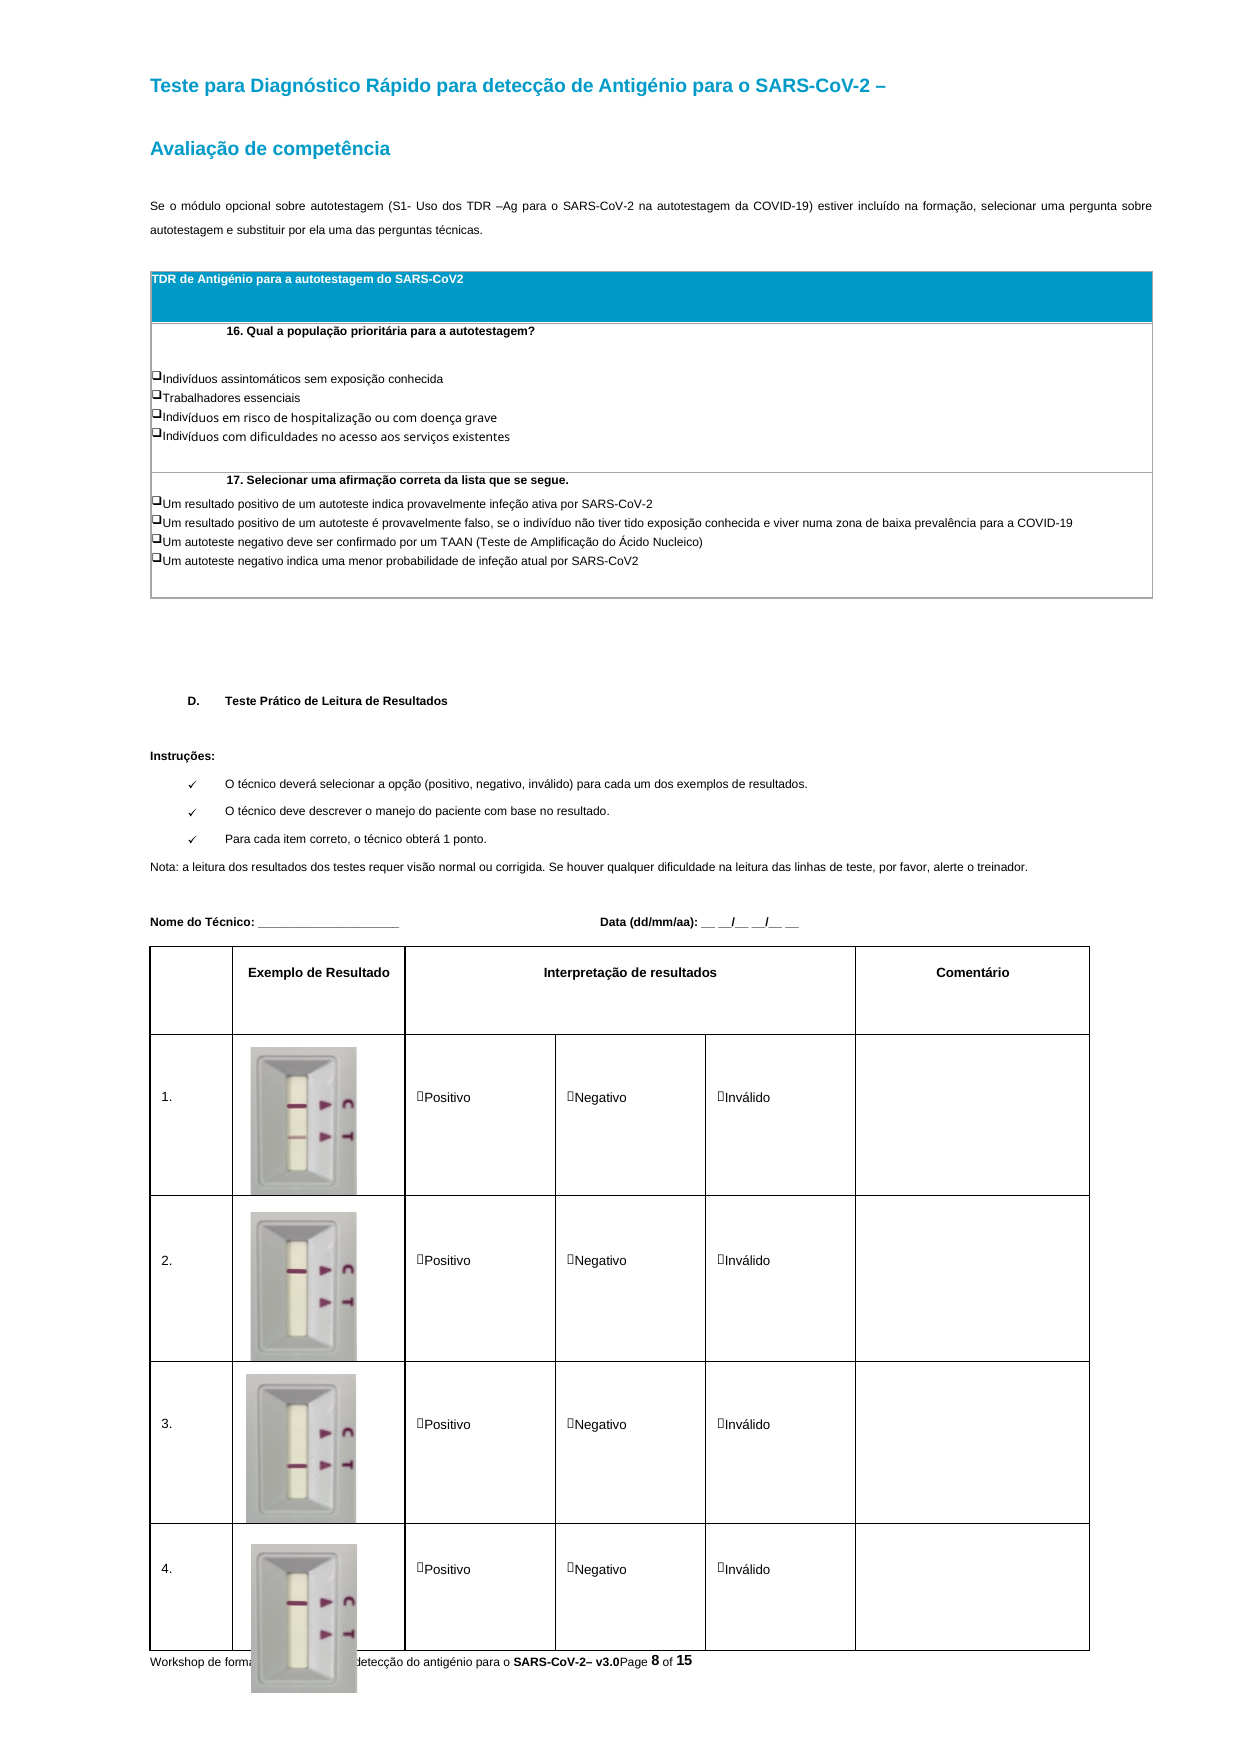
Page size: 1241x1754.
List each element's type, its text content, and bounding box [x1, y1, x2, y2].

table_header TDR de Antigénio para a autotestagem do SARS-CoV2 [152, 272, 1152, 322]
picture [246, 1374, 357, 1523]
table_cell [233, 1196, 404, 1361]
table_cell [856, 1035, 1089, 1195]
table_cell 1. [151, 1035, 232, 1195]
table_cell 17. Selecionar uma afirmação correta da lista que se segue. Um resultado positivo de um autoteste indica provavelmente infeção ativa por SARS-CoV-2 Um resultado positivo de um autoteste é provavelmente falso, se o indivíduo não tiver tido exposição conhecida e viver numa zona de baixa prevalência para a COVID-19 Um autoteste negativo deve ser confirmado por um TAAN (Teste de Amplificação do Ácido Nucleico) Um autoteste negativo indica uma menor probabilidade de infeção atual por SARS-CoV2 [152, 473, 1152, 597]
table_cell Inválido [706, 1196, 855, 1361]
table_cell Negativo [556, 1035, 705, 1195]
table_cell Inválido [706, 1362, 855, 1522]
text Nome do Técnico: _____________________ Data (dd/mm/aa): __ __/__ __/__ __ [150, 915, 1153, 939]
table_cell Inválido [706, 1035, 855, 1195]
picture [250, 1047, 357, 1195]
table_cell [233, 1035, 404, 1195]
picture [250, 1212, 357, 1361]
text Se o módulo opcional sobre autotestagem (S1- Uso dos TDR –Ag para o SARS-CoV-2 na autotestagem da COVID-19) estiver incluído na formação, selecionar uma pergunta sobre autotestagem e substituir por ela uma das perguntas técnicas. [150, 199, 1153, 247]
table_cell Positivo [406, 1196, 555, 1361]
list O técnico deve descrever o manejo do paciente com base no resultado. [187, 804, 1153, 828]
table_cell [856, 1196, 1089, 1361]
table_cell Inválido [706, 1524, 855, 1650]
list Teste Prático de Leitura de Resultados [187, 694, 1153, 718]
picture [251, 1544, 358, 1693]
text Instruções: [150, 749, 1153, 773]
table_cell 3. [151, 1362, 232, 1522]
table_cell [233, 1362, 404, 1522]
table_cell [233, 1524, 404, 1650]
table_cell Negativo [556, 1362, 705, 1522]
table_cell Negativo [556, 1196, 705, 1361]
table_header Interpretação de resultados [406, 947, 855, 1034]
table_cell Positivo [406, 1362, 555, 1522]
table_header Comentário [856, 947, 1089, 1034]
table_cell 2. [151, 1196, 232, 1361]
table_cell Positivo [406, 1035, 555, 1195]
list Para cada item correto, o técnico obterá 1 ponto. [187, 832, 1153, 856]
table_cell 16. Qual a população prioritária para a autotestagem? Indivíduos assintomáticos sem exposição conhecida Trabalhadores essenciais Indivíduos em risco de hospitalização ou com doença grave Indivíduos com dificuldades no acesso aos serviços existentes [152, 324, 1152, 472]
text Nota: a leitura dos resultados dos testes requer visão normal ou corrigida. Se houver qualquer dificuldade na leitura das linhas de teste, por favor, alerte o treinador. [150, 860, 1153, 884]
table_cell Positivo [406, 1524, 555, 1650]
table_cell Negativo [556, 1524, 705, 1650]
table_header [151, 947, 232, 1034]
table_cell [856, 1362, 1089, 1522]
list O técnico deverá selecionar a opção (positivo, negativo, inválido) para cada um dos exemplos de resultados. [187, 777, 1153, 801]
table_cell 4. [151, 1524, 232, 1650]
table_cell [856, 1524, 1089, 1650]
table_header Exemplo de Resultado [233, 947, 404, 1034]
